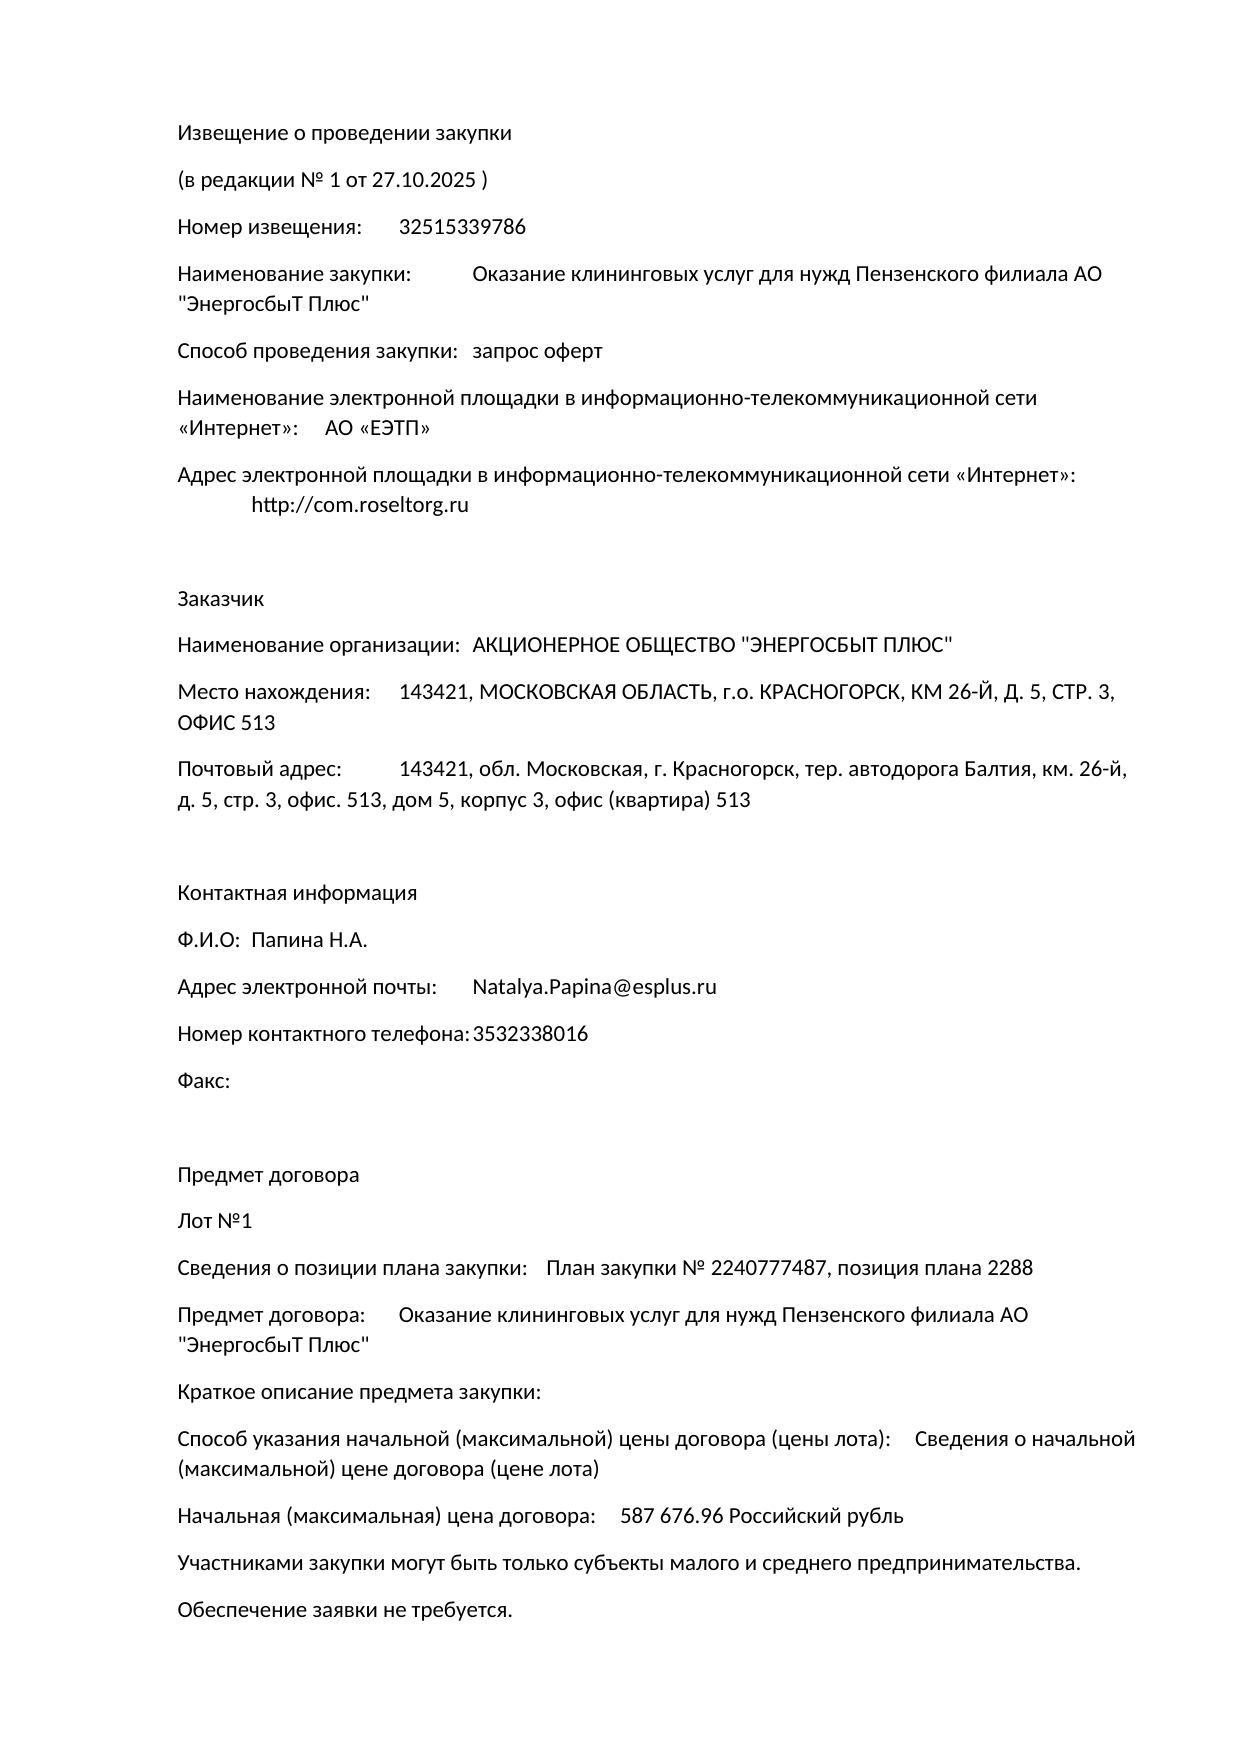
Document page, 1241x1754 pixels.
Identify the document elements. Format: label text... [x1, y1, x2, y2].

text Почтовый адрес: 143421, обл. Московская, г. Красногорск, тер. автодорога Балтия, км. 26-й, д. 5, стр. 3, офис. 513, дом 5, корпус 3, офис (квартира) 513 [177, 754, 1152, 813]
text Наименование электронной площадки в информационно-телекоммуникационной сети «Интернет»: АО «ЕЭТП» [177, 383, 1152, 441]
text Сведения о позиции плана закупки: План закупки № 2240777487, позиция плана 2288 [177, 1253, 1152, 1282]
text Начальная (максимальная) цена договора: 587 676.96 Российский рубль [177, 1501, 1152, 1529]
text Способ указания начальной (максимальной) цены договора (цены лота): Сведения о начальной (максимальной) цене договора (цене лота) [177, 1424, 1152, 1483]
text Заказчик [177, 584, 1152, 612]
text Предмет договора [177, 1160, 1152, 1188]
text Факс: [177, 1066, 1152, 1094]
text Адрес электронной почты: Natalya.Papina@esplus.ru [177, 972, 1152, 1000]
text Номер контактного телефона: 3532338016 [177, 1019, 1152, 1047]
text Контактная информация [177, 878, 1152, 907]
text Предмет договора: Оказание клининговых услуг для нужд Пензенского филиала АО "ЭнергосбыТ Плюс" [177, 1300, 1152, 1359]
text Участниками закупки могут быть только субъекты малого и среднего предпринимательства. [177, 1548, 1152, 1576]
text (в редакции № 1 от 27.10.2025 ) [177, 165, 1152, 193]
text Способ проведения закупки: запрос оферт [177, 336, 1152, 364]
text Извещение о проведении закупки [177, 118, 1152, 146]
text Наименование закупки: Оказание клининговых услуг для нужд Пензенского филиала АО "ЭнергосбыТ Плюс" [177, 259, 1152, 317]
text Обеспечение заявки не требуется. [177, 1595, 1152, 1623]
text Место нахождения: 143421, МОСКОВСКАЯ ОБЛАСТЬ, г.о. КРАСНОГОРСК, КМ 26-Й, Д. 5, СТР. 3, ОФИС 513 [177, 677, 1152, 736]
text Номер извещения: 32515339786 [177, 212, 1152, 240]
text Ф.И.О: Папина Н.А. [177, 925, 1152, 953]
text Краткое описание предмета закупки: [177, 1377, 1152, 1406]
text Наименование организации: АКЦИОНЕРНОЕ ОБЩЕСТВО "ЭНЕРГОСБЫТ ПЛЮС" [177, 631, 1152, 659]
text Лот №1 [177, 1207, 1152, 1235]
text Адрес электронной площадки в информационно-телекоммуникационной сети «Интернет»: http://com.roseltorg.ru [177, 460, 1152, 518]
